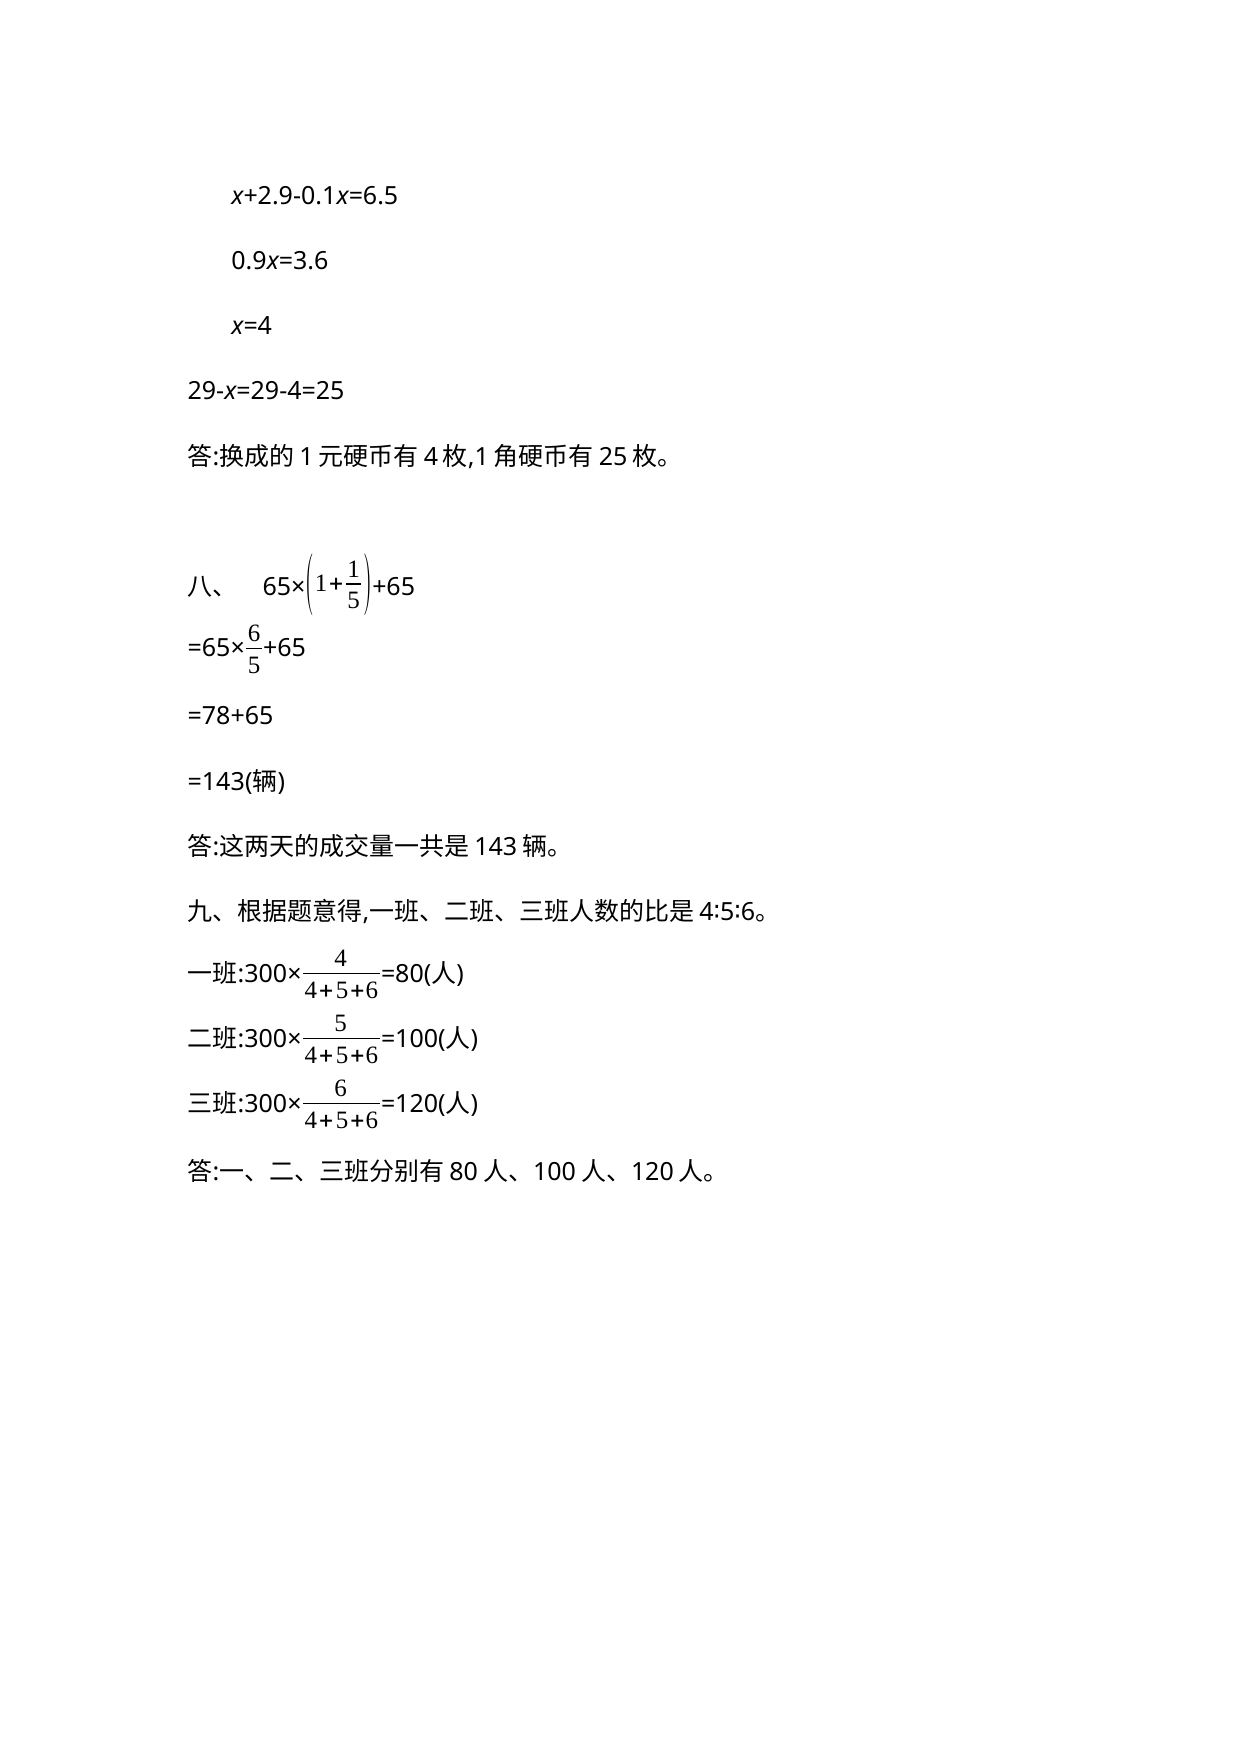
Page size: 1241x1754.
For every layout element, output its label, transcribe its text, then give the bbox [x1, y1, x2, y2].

text 答:一、二、三班分别有80人、100人、120人。 [187, 1137, 1053, 1202]
text =143(辆) [187, 747, 1053, 812]
text x=4 [187, 292, 1053, 357]
text 一班:300×=80(人) [187, 942, 1053, 1007]
text 九、根据题意得,一班、二班、三班人数的比是4∶5∶6。 [187, 877, 1053, 942]
text =78+65 [187, 682, 1053, 747]
text x+2.9-0.1x=6.5 [187, 162, 1053, 227]
text 八、 65×+65 [187, 552, 1053, 617]
text 0.9x=3.6 [187, 227, 1053, 292]
text =65×+65 [187, 617, 1053, 682]
text 答:换成的1元硬币有4枚,1角硬币有25枚。 [187, 422, 1053, 487]
text 答:这两天的成交量一共是143辆。 [187, 812, 1053, 877]
text 三班:300×=120(人) [187, 1072, 1053, 1137]
text 二班:300×=100(人) [187, 1007, 1053, 1072]
text 29-x=29-4=25 [187, 357, 1053, 422]
